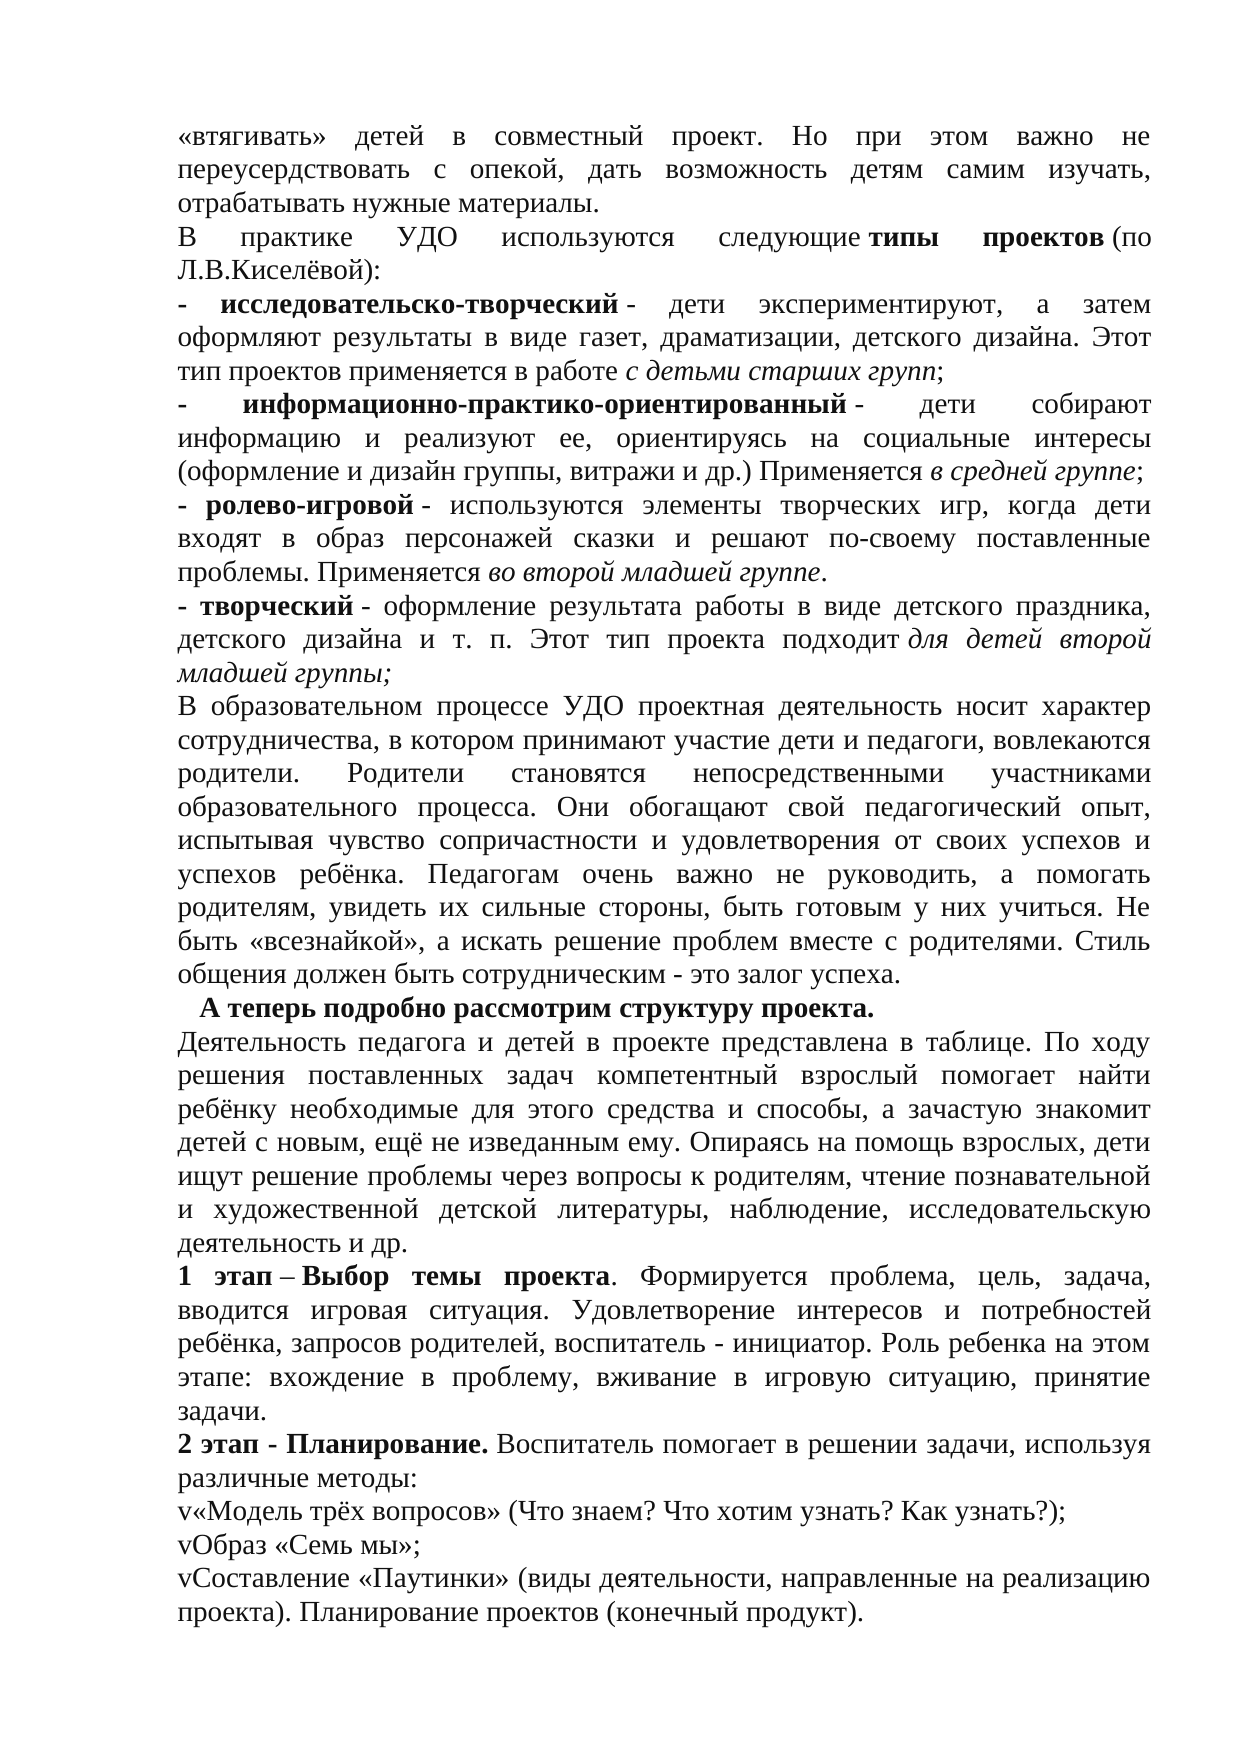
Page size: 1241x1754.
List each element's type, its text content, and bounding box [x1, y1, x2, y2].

text - творческий - оформление результата работы в виде детского праздника, детского дизайна и т. п. Этот тип проекта подходит для детей второй младшей группы; [177, 588, 1152, 688]
text А теперь подробно рассмотрим структуру проекта. [177, 990, 1152, 1024]
text Деятельность педагога и детей в проекте представлена в таблице. По ходу решения поставленных задач компетентный взрослый помогает найти ребёнку необходимые для этого средства и способы, а зачастую знакомит детей с новым, ещё не изведанным ему. Опираясь на помощь взрослых, дети ищут решение проблемы через вопросы к родителям, чтение познавательной и художественной детской литературы, наблюдение, исследовательскую деятельность и др. [177, 1024, 1152, 1258]
text - информационно-практико-ориентированный - дети собирают информацию и реализуют ее, ориентируясь на социальные интересы (оформление и дизайн группы, витражи и др.) Применяется в средней группе; [177, 386, 1152, 487]
text v«Модель трёх вопросов» (Что знаем? Что хотим узнать? Как узнать?); [177, 1493, 1152, 1527]
text 2 этап - Планирование. Воспитатель помогает в решении задачи, используя различные методы: [177, 1426, 1152, 1493]
text - ролево-игровой - используются элементы творческих игр, когда дети входят в образ персонажей сказки и решают по-своему поставленные проблемы. Применяется во второй младшей группе. [177, 487, 1152, 588]
text В образовательном процессе УДО проектная деятельность носит характер сотрудничества, в котором принимают участие дети и педагоги, вовлекаются родители. Родители становятся непосредственными участниками образовательного процесса. Они обогащают свой педагогический опыт, испытывая чувство сопричастности и удовлетворения от своих успехов и успехов ребёнка. Педагогам очень важно не руководить, а помогать родителям, увидеть их сильные стороны, быть готовым у них учиться. Не быть «всезнайкой», а искать решение проблем вместе с родителями. Стиль общения должен быть сотрудническим - это залог успеха. [177, 688, 1152, 990]
text - исследовательско-творческий - дети экспериментируют, а затем оформляют результаты в виде газет, драматизации, детского дизайна. Этот тип проектов применяется в работе с детьми старших групп; [177, 286, 1152, 386]
text 1 этап – Выбор темы проекта. Формируется проблема, цель, задача, вводится игровая ситуация. Удовлетворение интересов и потребностей ребёнка, запросов родителей, воспитатель - инициатор. Роль ребенка на этом этапе: вхождение в проблему, вживание в игровую ситуацию, принятие задачи. [177, 1258, 1152, 1426]
text В практике УДО используются следующие типы проектов (по Л.В.Киселёвой): [177, 219, 1152, 286]
text vОбраз «Семь мы»; [177, 1527, 1152, 1560]
text vСоставление «Паутинки» (виды деятельности, направленные на реализацию проекта). Планирование проектов (конечный продукт). [177, 1560, 1152, 1627]
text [177, 118, 1152, 219]
